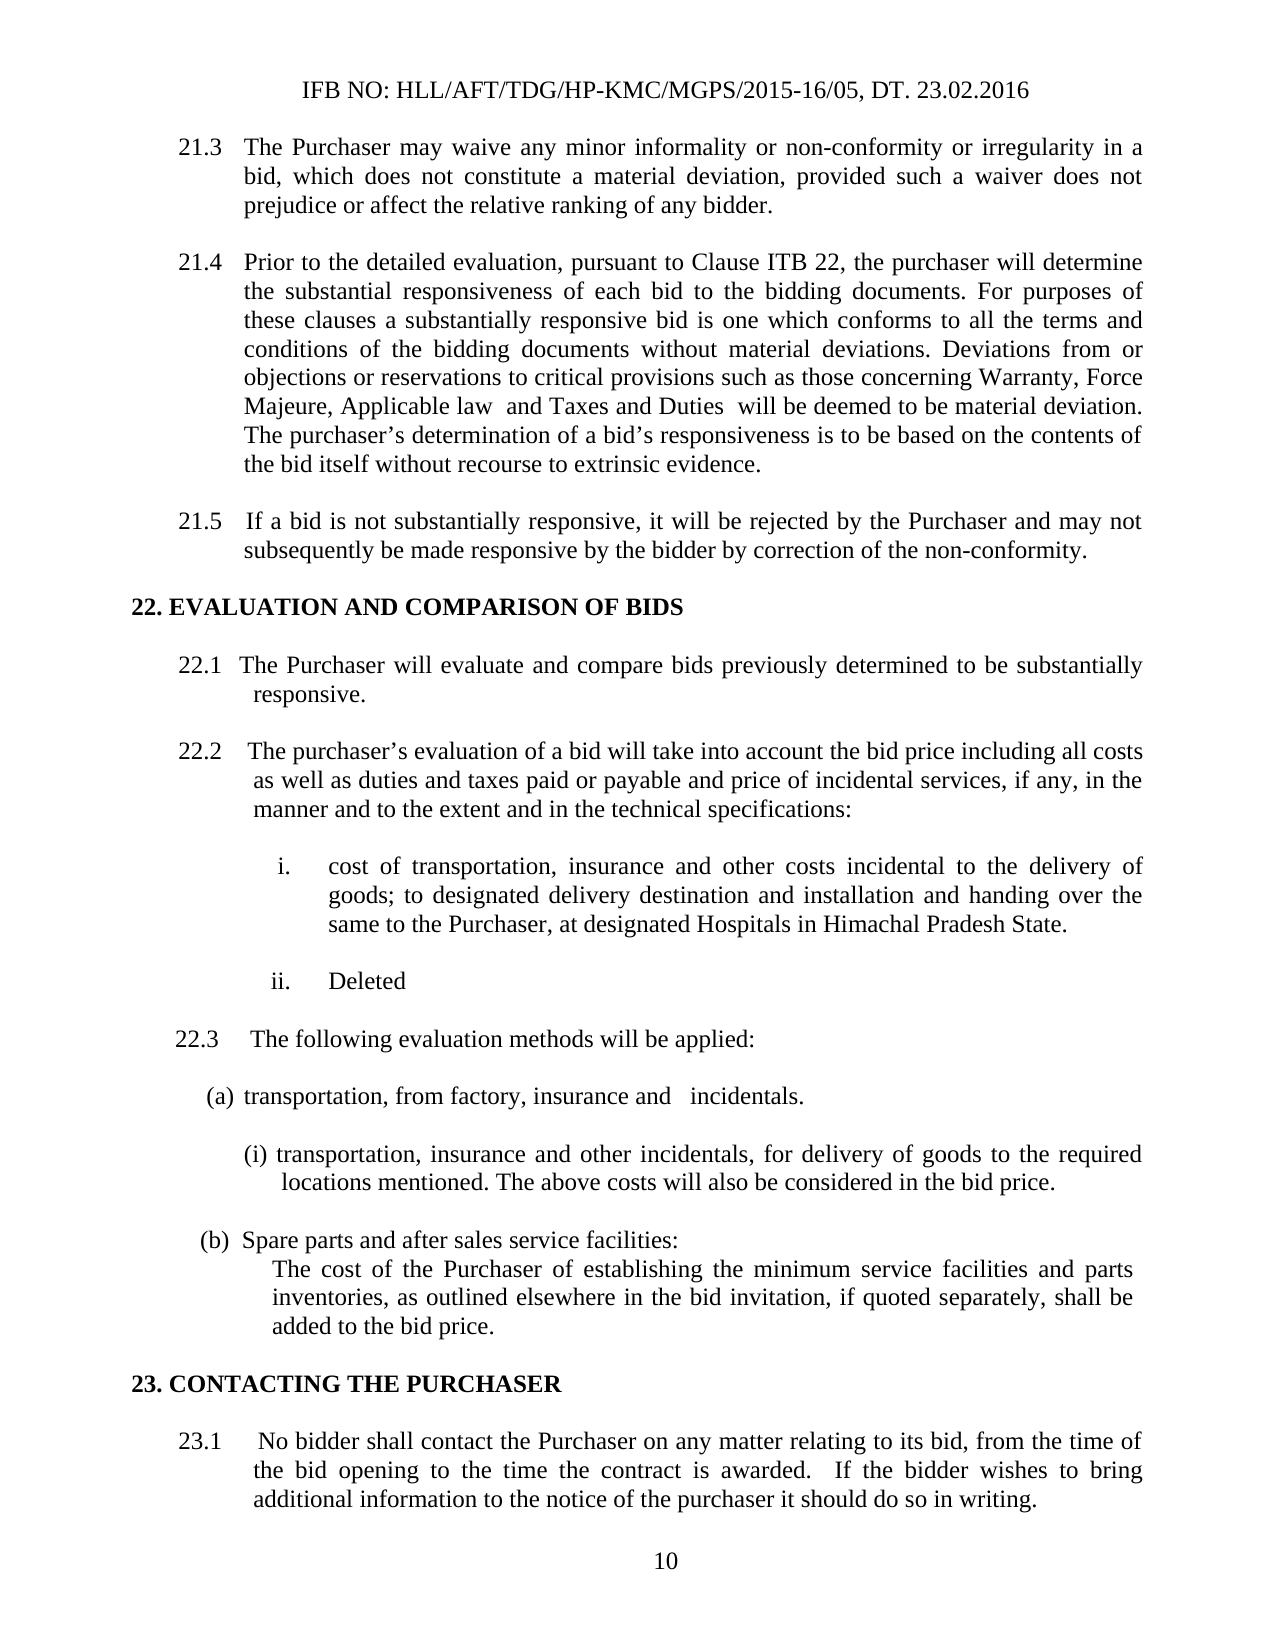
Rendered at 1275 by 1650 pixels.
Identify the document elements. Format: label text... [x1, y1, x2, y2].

list Deleted [291, 966, 1144, 995]
text 22.2 The purchaser’s evaluation of a bid will take into account the bid price including all costs as well as duties and taxes paid or payable and price of incidental services, if any, in the manner and to the extent and in the technical specifications: [178, 736, 1144, 822]
text (i) transportation, insurance and other incidentals, for delivery of goods to the required locations mentioned. The above costs will also be considered in the bid price. [244, 1139, 1144, 1196]
text The cost of the Purchaser of establishing the minimum service facilities and parts inventories, as outlined elsewhere in the bid invitation, if quoted separately, shall be added to the bid price. [272, 1254, 1134, 1340]
text 21.4 Prior to the detailed evaluation, pursuant to Clause ITB 22, the purchaser will determine the substantial responsiveness of each bid to the bidding documents. For purposes of these clauses a substantially responsive bid is one which conforms to all the terms and conditions of the bidding documents without material deviations. Deviations from or objections or reservations to critical provisions such as those concerning Warranty, Force Majeure, Applicable law and Taxes and Duties will be deemed to be material deviation. The purchaser’s determination of a bid’s responsiveness is to be based on the contents of the bid itself without recourse to extrinsic evidence. [178, 247, 1144, 477]
text 22. EVALUATION AND COMPARISON OF BIDS [131, 592, 1200, 621]
text 23. CONTACTING THE PURCHASER [131, 1369, 1200, 1397]
text 22.3 The following evaluation methods will be applied: [131, 1024, 1200, 1052]
text 22.1 The Purchaser will evaluate and compare bids previously determined to be substantially responsive. [178, 650, 1144, 707]
list cost of transportation, insurance and other costs incidental to the delivery of goods; to designated delivery destination and installation and handing over the same to the Purchaser, at designated Hospitals in Himachal Pradesh State. [291, 851, 1144, 937]
text 21.3 The Purchaser may waive any minor informality or non-conformity or irregularity in a bid, which does not constitute a material deviation, provided such a waiver does not prejudice or affect the relative ranking of any bidder. [178, 132, 1144, 219]
text 23.1 No bidder shall contact the Purchaser on any matter relating to its bid, from the time of the bid opening to the time the contract is awarded. If the bidder wishes to bring additional information to the notice of the purchaser it should do so in writing. [178, 1426, 1144, 1512]
text (b) Spare parts and after sales service facilities: [187, 1225, 1200, 1254]
list transportation, from factory, insurance and incidentals. [206, 1081, 1200, 1110]
text 21.5 If a bid is not substantially responsive, it will be rejected by the Purchaser and may not subsequently be made responsive by the bidder by correction of the non-conformity. [178, 506, 1144, 564]
